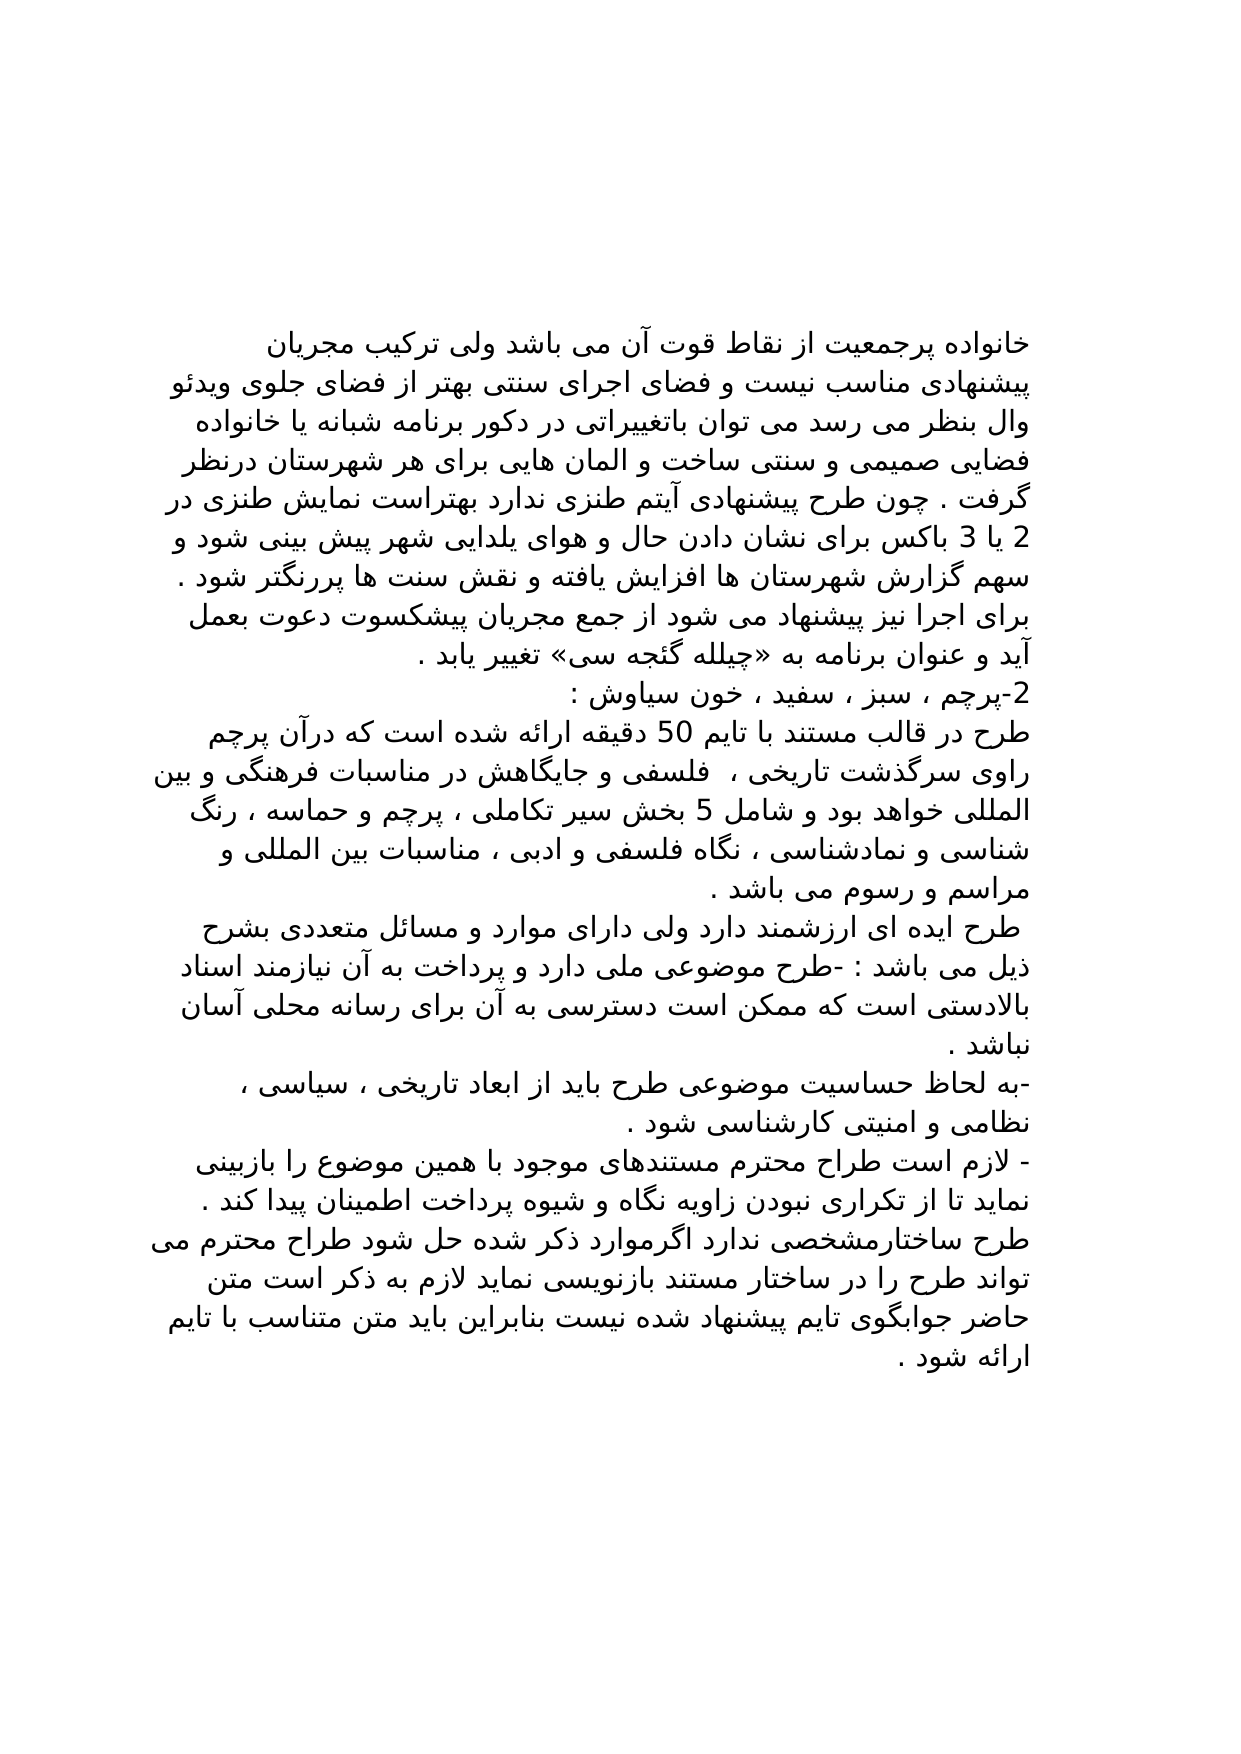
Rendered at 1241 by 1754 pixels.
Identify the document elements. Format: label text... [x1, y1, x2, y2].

list طرح ساختارمشخصی ندارد اگرموارد ذکر شده حل شود طراح محترم می تواند طرح را در ساختار مستند بازنویسی نماید لازم به ذکر است متن حاضر جوابگوی تایم پیشنهاد شده نیست بنابراین باید متن متناسب با تایم ارائه شود . [150, 1222, 1031, 1373]
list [150, 326, 1031, 672]
list طرح ایده ای ارزشمند دارد ولی دارای موارد و مسائل متعددی بشرح ذیل می باشد : -طرح موضوعی ملی دارد و پرداخت به آن نیازمند اسناد بالادستی است که ممکن است دسترسی به آن برای رسانه محلی آسان نباشد . [150, 910, 1031, 1061]
list - لازم است طراح محترم مستندهای موجود با همین موضوع را بازبینی نماید تا از تکراری نبودن زاویه نگاه و شیوه پرداخت اطمینان پیدا کند . [150, 1144, 1031, 1217]
list 2-پرچم ، سبز ، سفید ، خون سیاوش : [150, 677, 1031, 711]
list طرح در قالب مستند با تایم 50 دقیقه ارائه شده است که درآن پرچم راوی سرگذشت تاریخی ، فلسفی و جایگاهش در مناسبات فرهنگی و بین المللی خواهد بود و شامل 5 بخش سیر تکاملی ، پرچم و حماسه ، رنگ شناسی و نمادشناسی ، نگاه فلسفی و ادبی ، مناسبات بین المللی و مراسم و رسوم می باشد . [150, 716, 1031, 905]
list -به لحاظ حساسیت موضوعی طرح باید از ابعاد تاریخی ، سیاسی ، نظامی و امنیتی کارشناسی شود . [150, 1066, 1031, 1139]
